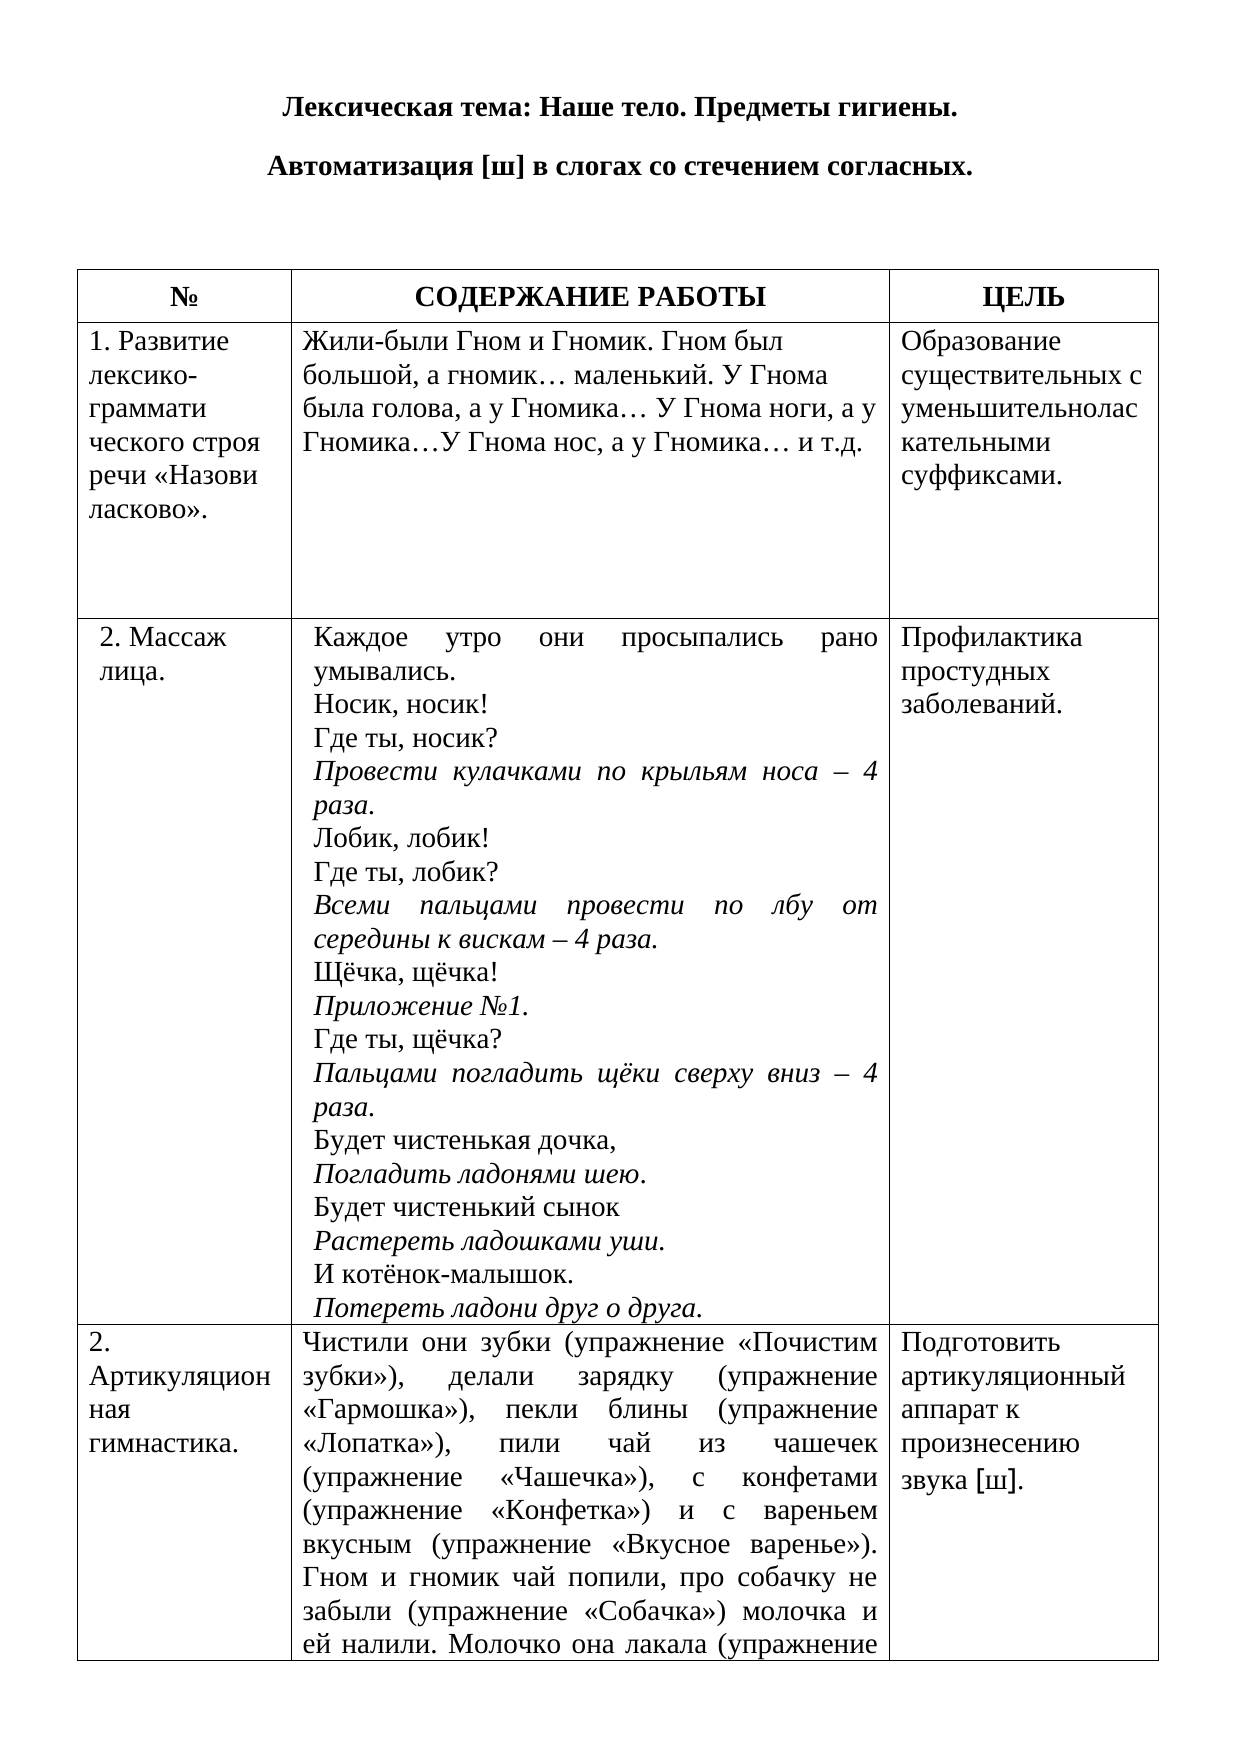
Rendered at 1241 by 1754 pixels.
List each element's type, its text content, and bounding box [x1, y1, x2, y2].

text Лексическая тема: Наше тело. Предметы гигиены. [89, 89, 1152, 122]
table_cell Профилактика простудных заболеваний. [890, 619, 1158, 1323]
table_cell 2. Массаж лица. [78, 619, 291, 1323]
table_header ЦЕЛЬ [890, 270, 1158, 322]
table_cell 1. Развитие лексико-граммати ческого строя речи «Назови ласково». [78, 323, 291, 618]
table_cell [890, 1325, 1158, 1660]
table_cell Каждое утро они просыпались рано умывались. Носик, носик! Где ты, носик? Провести кулачками по крыльям носа – 4 раза. Лобик, лобик! Где ты, лобик? Всеми пальцами провести по лбу от середины к вискам – 4 раза. Щёчка, щёчка! Приложение №1. Где ты, щёчка? Пальцами погладить щёки сверху вниз – 4 раза. Будет чистенькая дочка, Погладить ладонями шею. Будет чистенький сынок Растереть ладошками уши. И котёнок-малышок. Потереть ладони друг о друга. [292, 619, 889, 1323]
table_cell Жили-были Гном и Гномик. Гном был большой, а гномик… маленький. У Гнома была голова, а у Гномика… У Гнома ноги, а у Гномика…У Гнома нос, а у Гномика… и т.д. [292, 323, 889, 618]
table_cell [78, 1325, 291, 1660]
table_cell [292, 1325, 889, 1660]
table_header СОДЕРЖАНИЕ РАБОТЫ [292, 270, 889, 322]
text Автоматизация [ш] в слогах со стечением согласных. [89, 148, 1152, 182]
table_header № [78, 270, 291, 322]
table_cell Образование существительных с уменьшительноласкательными суффиксами. [890, 323, 1158, 618]
